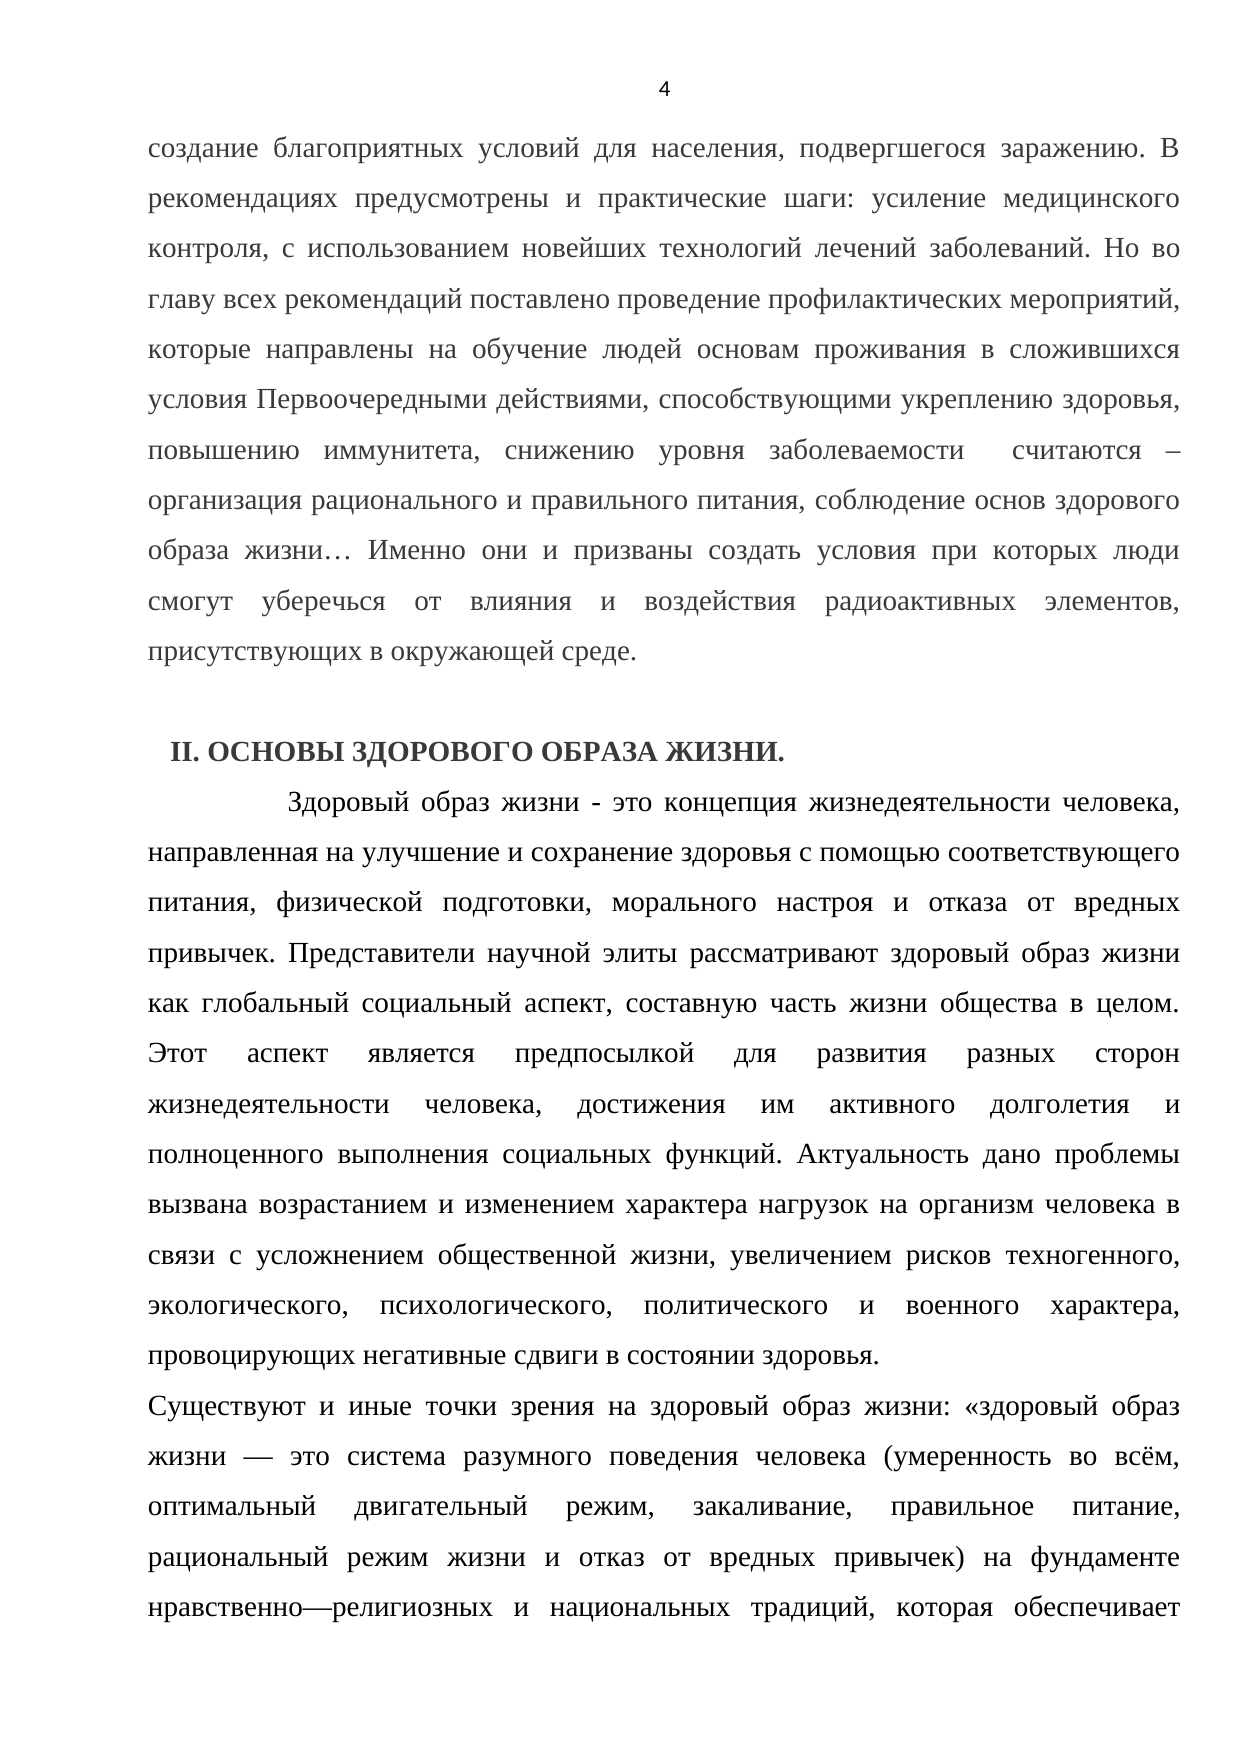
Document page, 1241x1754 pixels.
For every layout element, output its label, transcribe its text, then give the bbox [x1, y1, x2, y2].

text II. ОСНОВЫ ЗДОРОВОГО ОБРАЗА ЖИЗНИ. [148, 734, 1181, 767]
text Здоровый образ жизни - это концепция жизнедеятельности человека, направленная на улучшение и сохранение здоровья с помощью соответствующего питания, физической подготовки, морального настроя и отказа от вредных привычек. Представители научной элиты рассматривают здоровый образ жизни как глобальный социальный аспект, составную часть жизни общества в целом. Этот аспект является предпосылкой для развития разных сторон жизнедеятельности человека, достижения им активного долголетия и полноценного выполнения социальных функций. Актуальность дано проблемы вызвана возрастанием и изменением характера нагрузок на организм человека в связи с усложнением общественной жизни, увеличением рисков техногенного, экологического, психологического, политического и военного характера, провоцирующих негативные сдвиги в состоянии здоровья. [148, 784, 1181, 1371]
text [148, 130, 1181, 667]
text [148, 1388, 1181, 1622]
